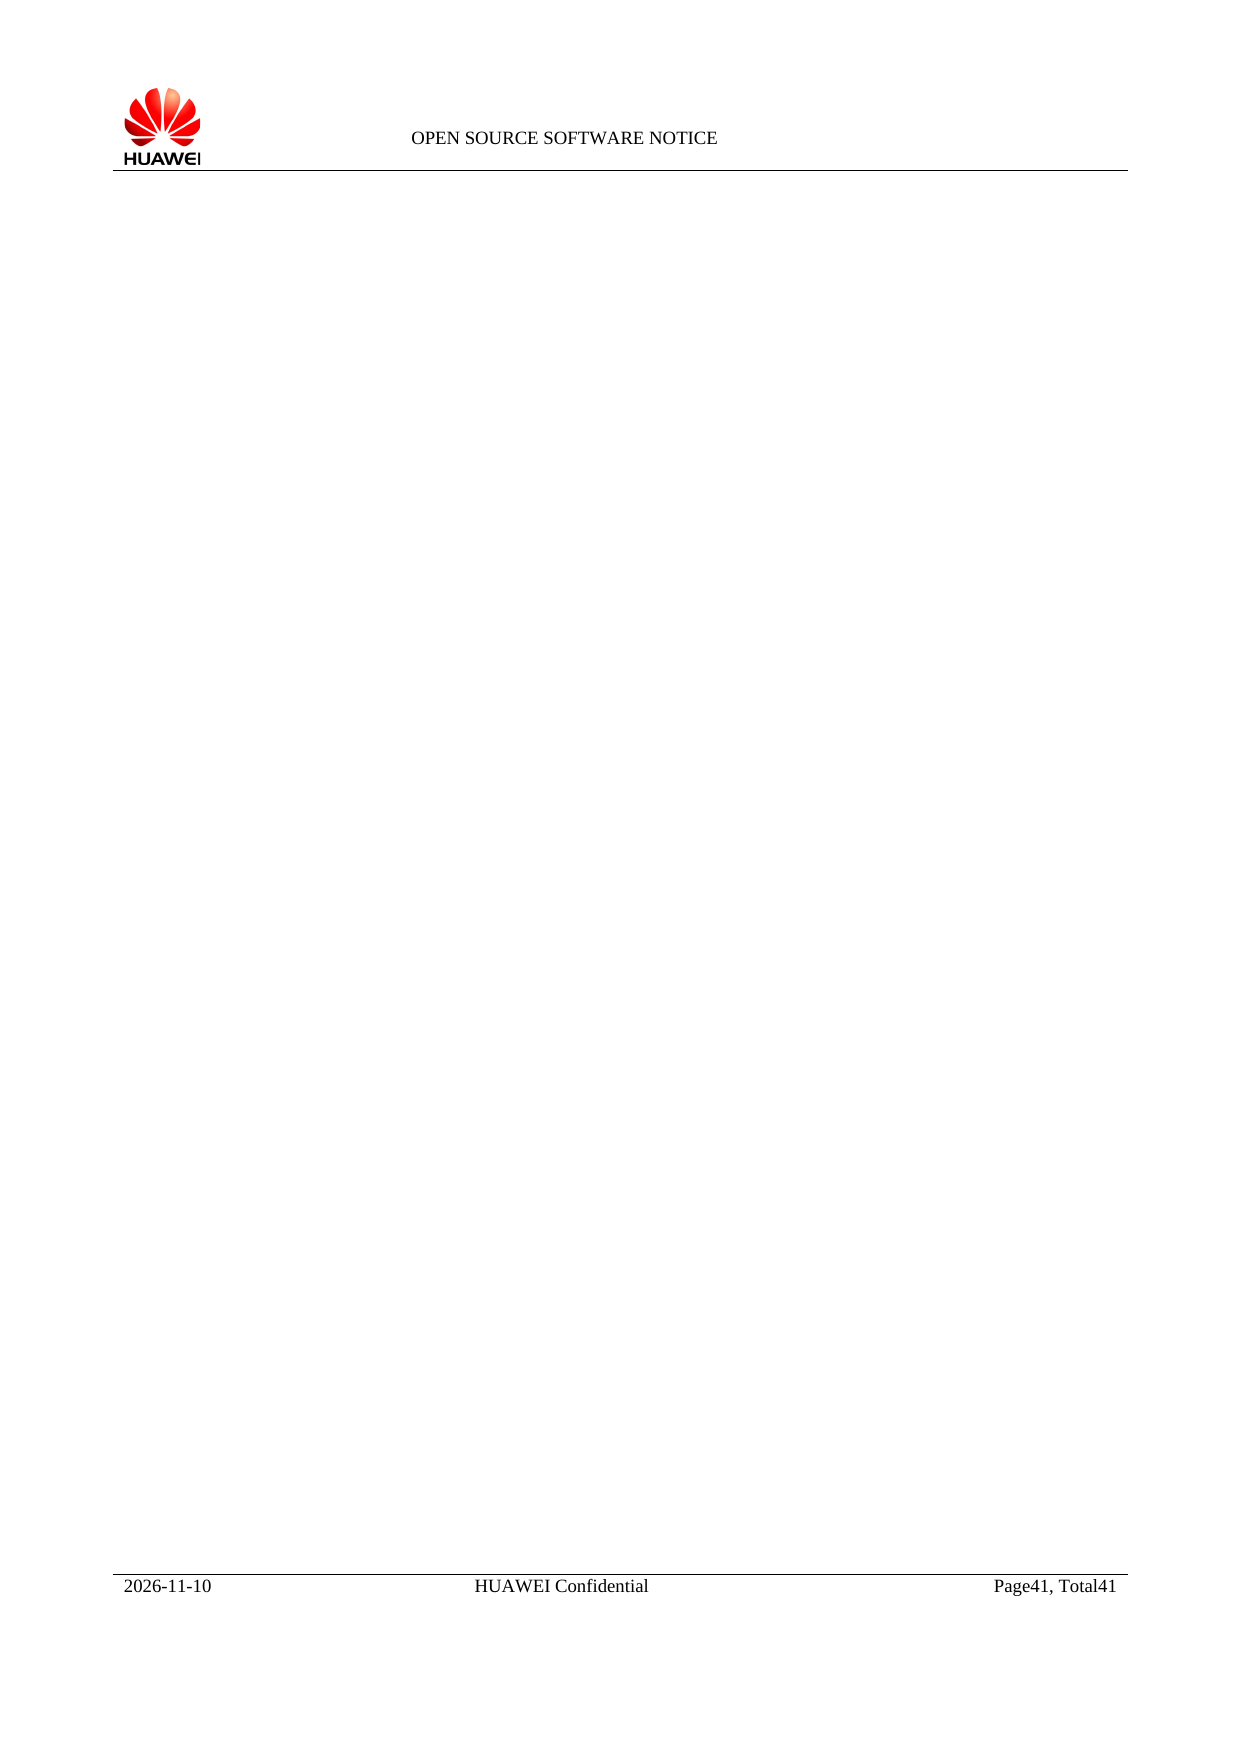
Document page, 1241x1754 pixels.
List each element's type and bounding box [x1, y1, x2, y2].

picture [124, 88, 201, 165]
